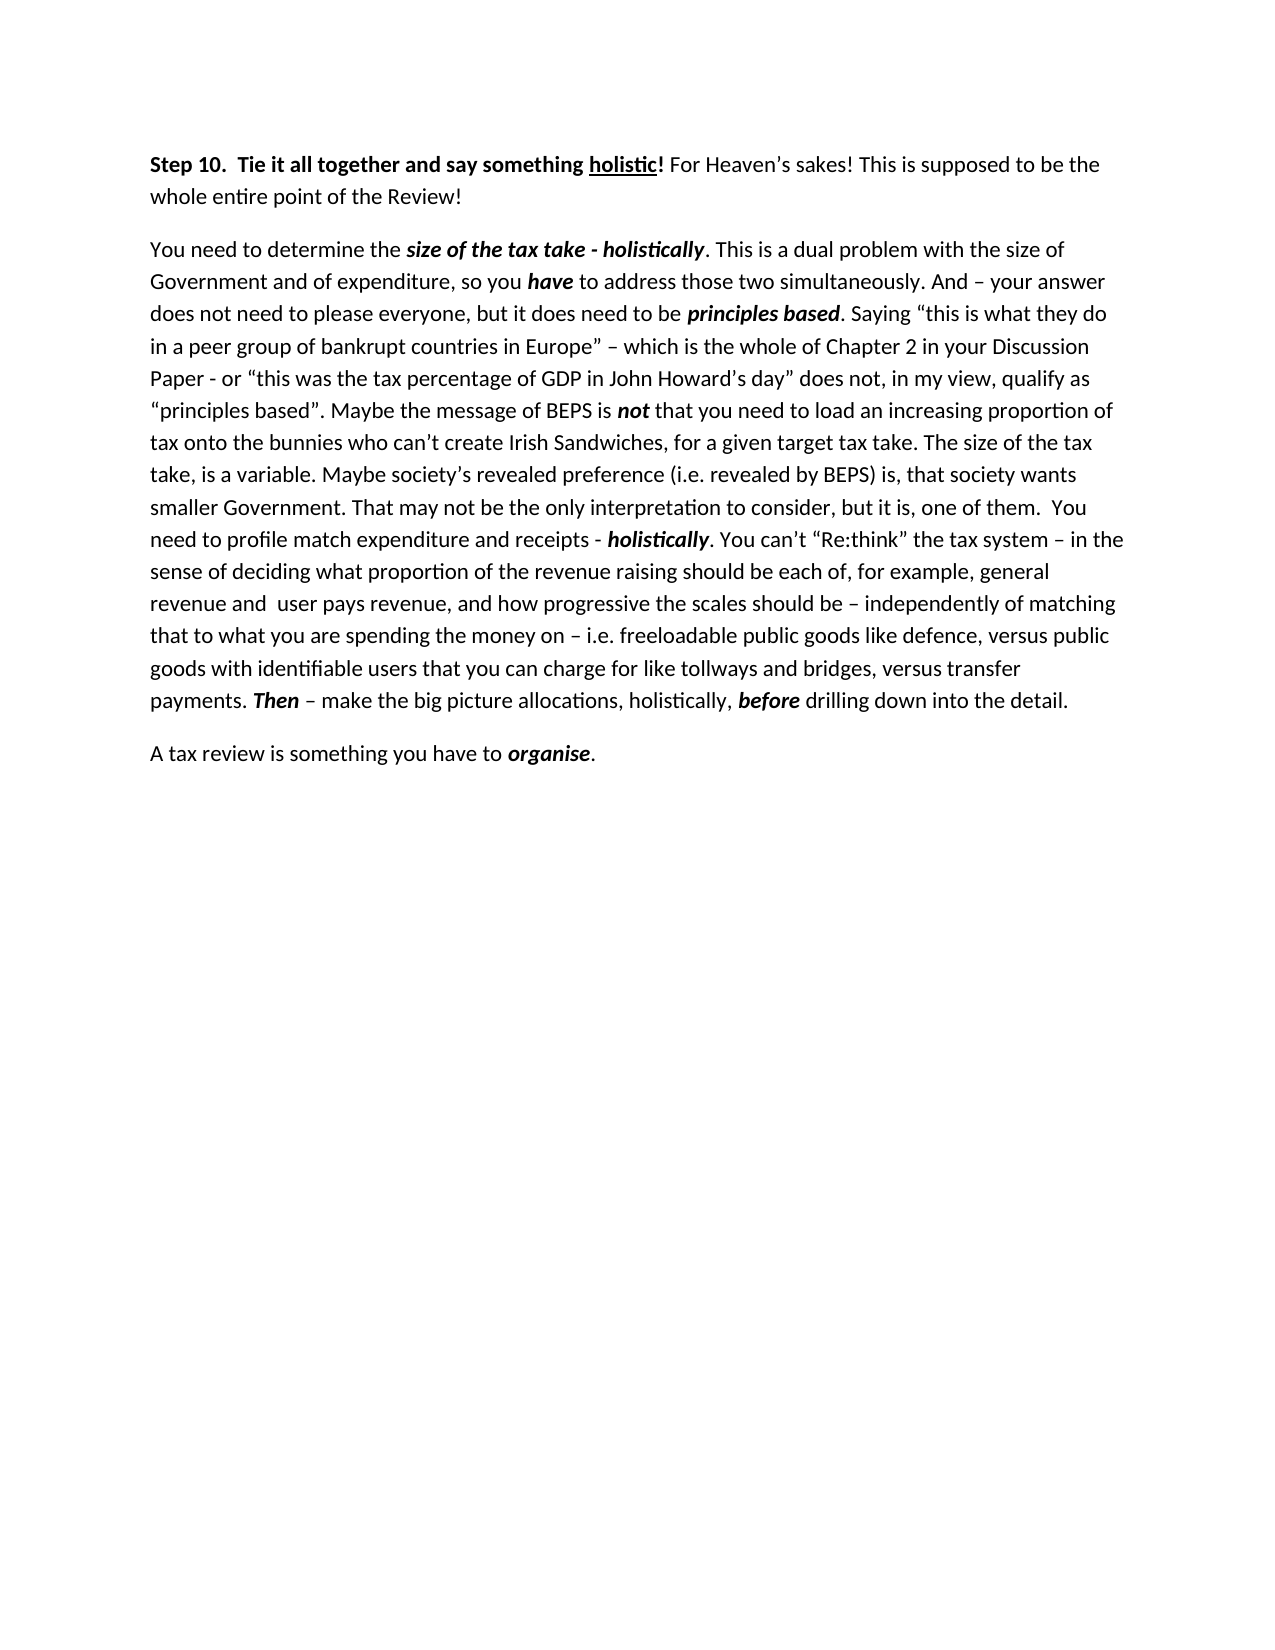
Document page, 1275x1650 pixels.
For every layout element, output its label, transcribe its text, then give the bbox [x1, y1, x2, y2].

text A tax review is something you have to organise. [150, 739, 1125, 767]
text Step 10. Tie it all together and say something holistic! For Heaven’s sakes! This is supposed to be the whole entire point of the Review! [150, 150, 1125, 210]
text You need to determine the size of the tax take - holistically. This is a dual problem with the size of Government and of expenditure, so you have to address those two simultaneously. And – your answer does not need to please everyone, but it does need to be principles based. Saying “this is what they do in a peer group of bankrupt countries in Europe” – which is the whole of Chapter 2 in your Discussion Paper - or “this was the tax percentage of GDP in John Howard’s day” does not, in my view, qualify as “principles based”. Maybe the message of BEPS is not that you need to load an increasing proportion of tax onto the bunnies who can’t create Irish Sandwiches, for a given target tax take. The size of the tax take, is a variable. Maybe society’s revealed preference (i.e. revealed by BEPS) is, that society wants smaller Government. That may not be the only interpretation to consider, but it is, one of them. You need to profile match expenditure and receipts - holistically. You can’t “Re:think” the tax system – in the sense of deciding what proportion of the revenue raising should be each of, for example, general revenue and user pays revenue, and how progressive the scales should be – independently of matching that to what you are spending the money on – i.e. freeloadable public goods like defence, versus public goods with identifiable users that you can charge for like tollways and bridges, versus transfer payments. Then – make the big picture allocations, holistically, before drilling down into the detail. [150, 235, 1125, 714]
